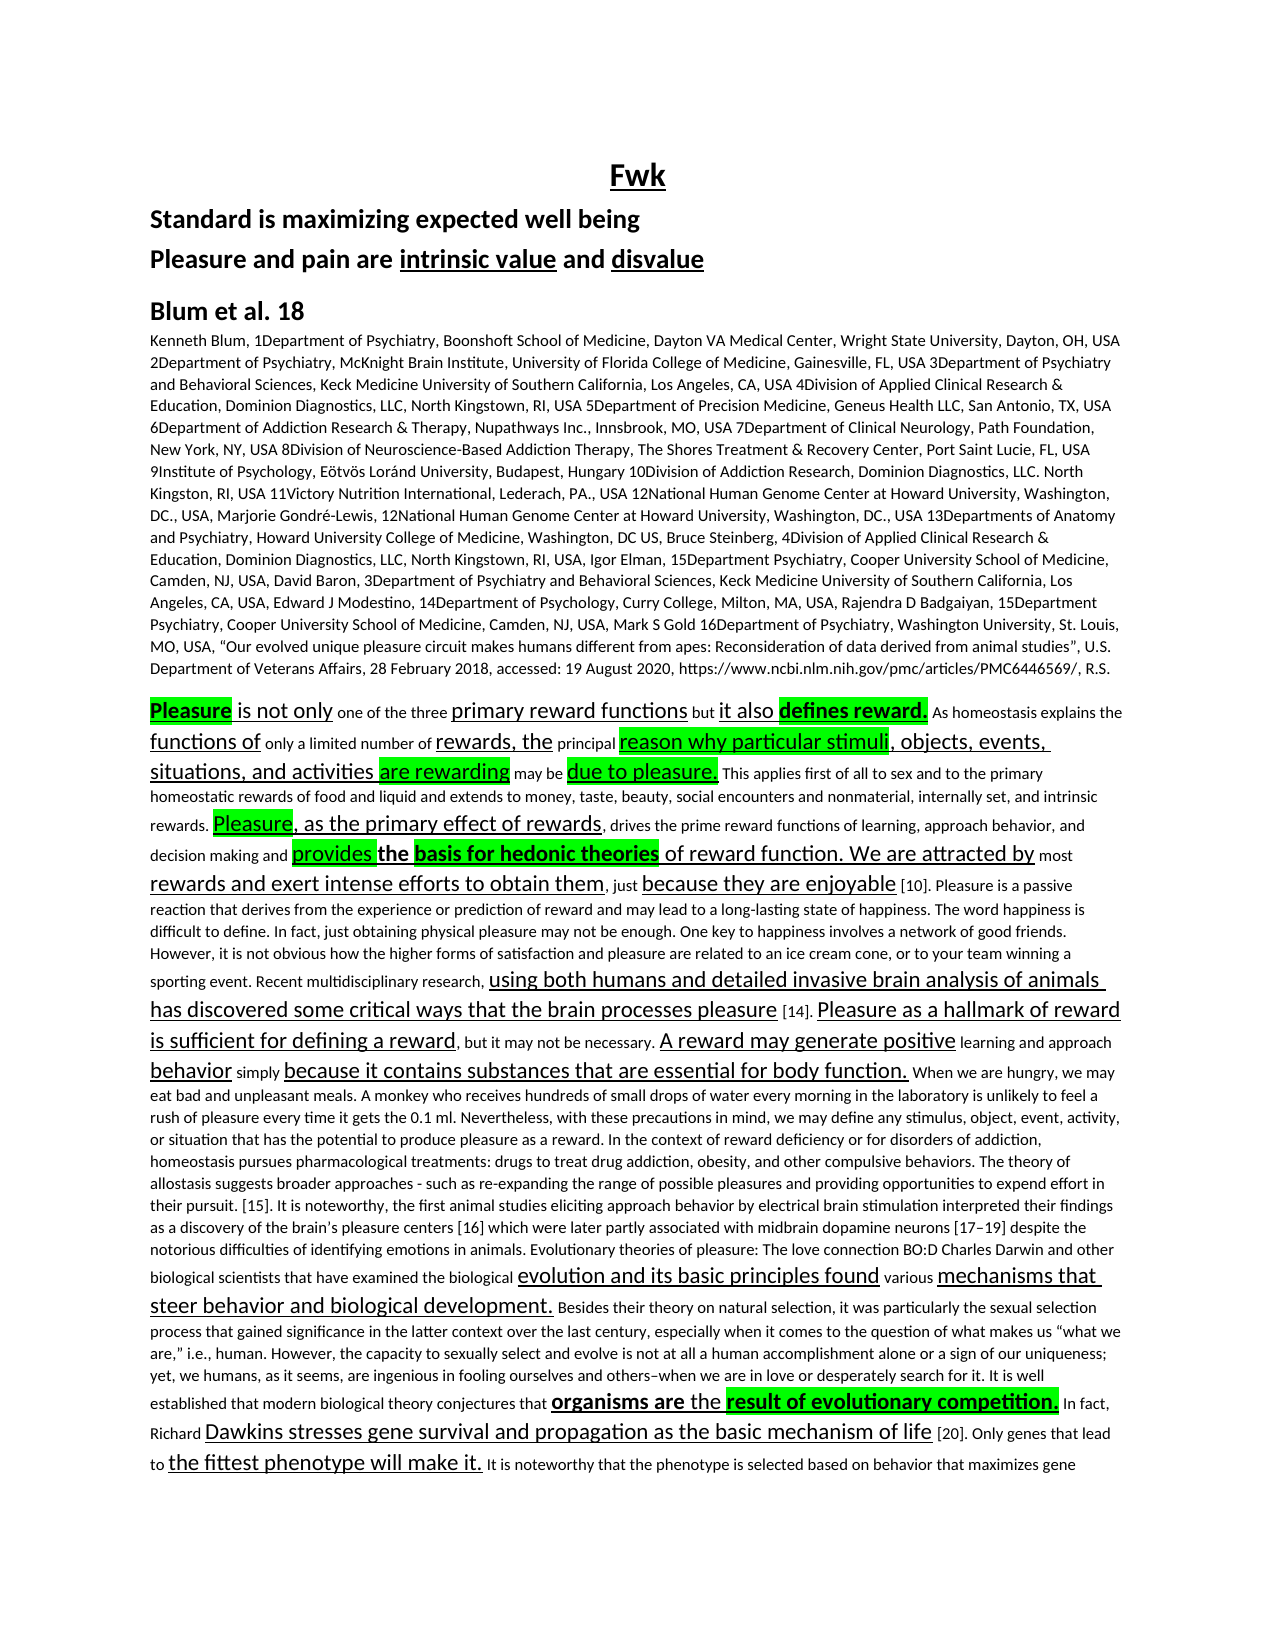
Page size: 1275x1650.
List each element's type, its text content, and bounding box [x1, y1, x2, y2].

text Standard is maximizing expected well being [150, 202, 1125, 235]
subtitle Blum et al. 18 [150, 294, 1125, 327]
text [150, 697, 1125, 1476]
text Pleasure and pain are intrinsic value and disvalue [150, 242, 1125, 275]
text Kenneth Blum, 1Department of Psychiatry, Boonshoft School of Medicine, Dayton VA Medical Center, Wright State University, Dayton, OH, USA 2Department of Psychiatry, McKnight Brain Institute, University of Florida College of Medicine, Gainesville, FL, USA 3Department of Psychiatry and Behavioral Sciences, Keck Medicine University of Southern California, Los Angeles, CA, USA 4Division of Applied Clinical Research & Education, Dominion Diagnostics, LLC, North Kingstown, RI, USA 5Department of Precision Medicine, Geneus Health LLC, San Antonio, TX, USA 6Department of Addiction Research & Therapy, Nupathways Inc., Innsbrook, MO, USA 7Department of Clinical Neurology, Path Foundation, New York, NY, USA 8Division of Neuroscience-Based Addiction Therapy, The Shores Treatment & Recovery Center, Port Saint Lucie, FL, USA 9Institute of Psychology, Eötvös Loránd University, Budapest, Hungary 10Division of Addiction Research, Dominion Diagnostics, LLC. North Kingston, RI, USA 11Victory Nutrition International, Lederach, PA., USA 12National Human Genome Center at Howard University, Washington, DC., USA, Marjorie Gondré-Lewis, 12National Human Genome Center at Howard University, Washington, DC., USA 13Departments of Anatomy and Psychiatry, Howard University College of Medicine, Washington, DC US, Bruce Steinberg, 4Division of Applied Clinical Research & Education, Dominion Diagnostics, LLC, North Kingstown, RI, USA, Igor Elman, 15Department Psychiatry, Cooper University School of Medicine, Camden, NJ, USA, David Baron, 3Department of Psychiatry and Behavioral Sciences, Keck Medicine University of Southern California, Los Angeles, CA, USA, Edward J Modestino, 14Department of Psychology, Curry College, Milton, MA, USA, Rajendra D Badgaiyan, 15Department Psychiatry, Cooper University School of Medicine, Camden, NJ, USA, Mark S Gold 16Department of Psychiatry, Washington University, St. Louis, MO, USA, “Our evolved unique pleasure circuit makes humans different from apes: Reconsideration of data derived from animal studies”, U.S. Department of Veterans Affairs, 28 February 2018, accessed: 19 August 2020, https://www.ncbi.nlm.nih.gov/pmc/articles/PMC6446569/, R.S. [150, 330, 1125, 678]
subtitle Fwk [150, 154, 1125, 195]
